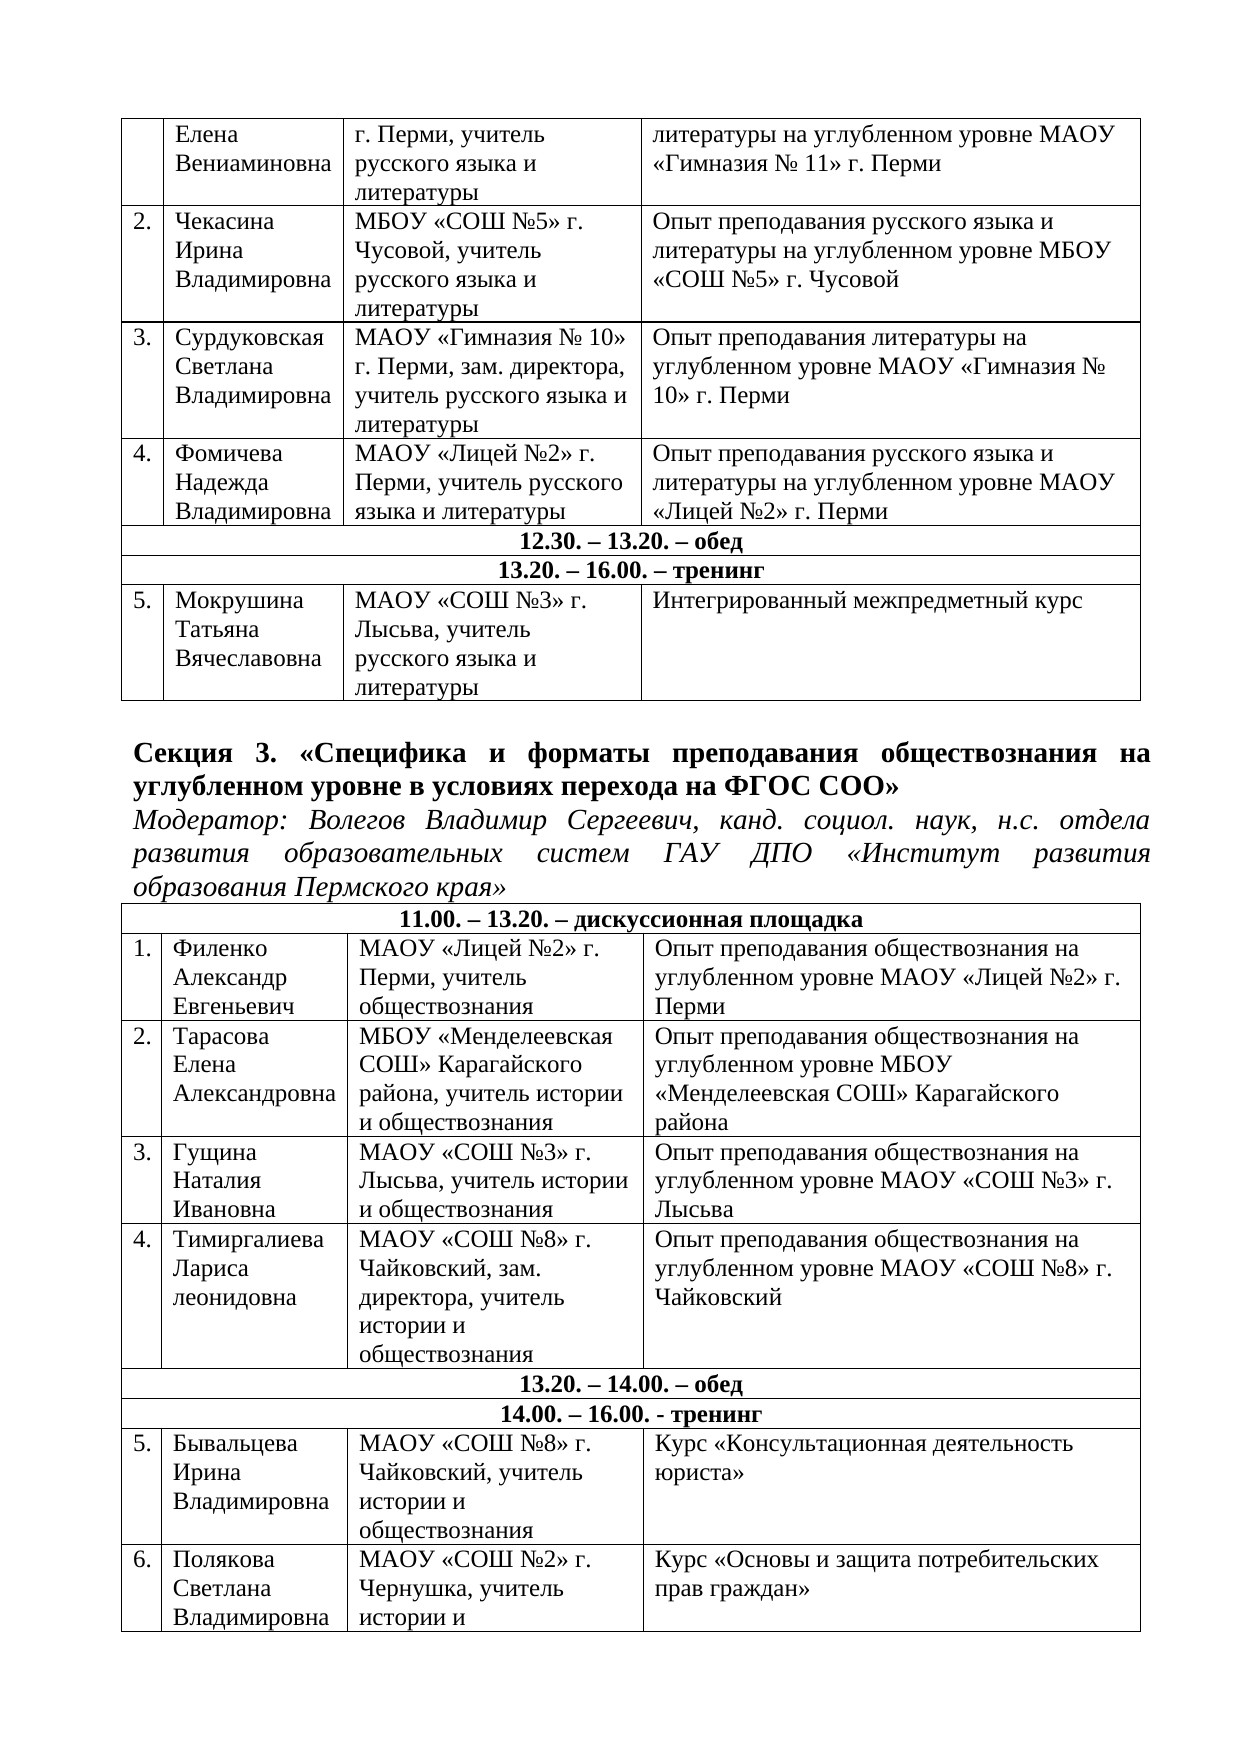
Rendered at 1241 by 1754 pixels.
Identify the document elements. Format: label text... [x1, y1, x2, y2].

table_cell [122, 1429, 161, 1543]
table_cell [122, 323, 163, 437]
table_cell [122, 119, 163, 205]
table_cell Опыт преподавания литературы на углубленном уровне МАОУ «Гимназия № 10» г. Перми [642, 323, 1140, 437]
table_cell МАОУ «СОШ №8» г. Чайковский, зам. директора, учитель истории и обществознания [348, 1224, 643, 1368]
table_cell [122, 1545, 161, 1631]
table_cell МАОУ «Гимназия № 10» г. Перми, зам. директора, учитель русского языка и литературы [344, 323, 641, 437]
table_cell Тарасова Елена Александровна [162, 1021, 347, 1136]
table_cell Мокрушина Татьяна Вячеславовна [164, 585, 343, 700]
table_cell Опыт преподавания русского языка и литературы на углубленном уровне МАОУ «Лицей №2» г. Перми [642, 439, 1140, 525]
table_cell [348, 1545, 643, 1631]
table_cell [122, 206, 163, 321]
table_cell Бывальцева Ирина Владимировна [162, 1429, 347, 1543]
table_cell МАОУ «Лицей №2» г. Перми, учитель русского языка и литературы [344, 439, 641, 525]
table_cell Гущина Наталия Ивановна [162, 1137, 347, 1223]
table_cell Фомичева Надежда Владимировна [164, 439, 343, 525]
table_cell Чекасина Ирина Владимировна [164, 206, 343, 321]
table_cell Курс «Консультационная деятельность юриста» [644, 1429, 1140, 1543]
table_header 11.00. – 13.20. – дискуссионная площадка [122, 904, 1140, 932]
table_cell Опыт преподавания русского языка и литературы на углубленном уровне МБОУ «СОШ №5» г. Чусовой [642, 206, 1140, 321]
table_cell [122, 1137, 161, 1223]
table_cell МАОУ «Лицей №2» г. Перми, учитель обществознания [348, 934, 643, 1020]
table_cell МАОУ «СОШ №8» г. Чайковский, учитель истории и обществознания [348, 1429, 643, 1543]
table_cell [122, 439, 163, 525]
table_cell Опыт преподавания обществознания на углубленном уровне МБОУ «Менделеевская СОШ» Карагайского района [644, 1021, 1140, 1136]
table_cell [344, 119, 641, 205]
table_cell Филенко Александр Евгеньевич [162, 934, 347, 1020]
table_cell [642, 119, 1140, 205]
table_cell [122, 585, 163, 700]
table_cell [122, 1224, 161, 1368]
table_cell Опыт преподавания обществознания на углубленном уровне МАОУ «СОШ №3» г. Лысьва [644, 1137, 1140, 1223]
table_cell Опыт преподавания обществознания на углубленном уровне МАОУ «СОШ №8» г. Чайковский [644, 1224, 1140, 1368]
table_cell Опыт преподавания обществознания на углубленном уровне МАОУ «Лицей №2» г. Перми [644, 934, 1140, 1020]
table_cell Интегрированный межпредметный курс [642, 585, 1140, 700]
table_cell 14.00. – 16.00. - тренинг [122, 1399, 1140, 1427]
text Секция 3. «Специфика и форматы преподавания обществознания на углубленном уровне в условиях перехода на ФГОС СОО» [133, 735, 1152, 802]
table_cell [644, 1545, 1140, 1631]
table_cell [122, 1021, 161, 1136]
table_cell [164, 119, 343, 205]
table_cell 13.20. – 16.00. – тренинг [122, 556, 1140, 584]
table_cell [122, 934, 161, 1020]
table_cell МАОУ «СОШ №3» г. Лысьва, учитель истории и обществознания [348, 1137, 643, 1223]
table_cell МБОУ «Менделеевская СОШ» Карагайского района, учитель истории и обществознания [348, 1021, 643, 1136]
table_cell Сурдуковская Светлана Владимировна [164, 323, 343, 437]
table_cell Тимиргалиева Лариса леонидовна [162, 1224, 347, 1368]
table_cell МБОУ «СОШ №5» г. Чусовой, учитель русского языка и литературы [344, 206, 641, 321]
table_cell 12.30. – 13.20. – обед [122, 526, 1140, 554]
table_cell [162, 1545, 347, 1631]
table_cell 13.20. – 14.00. – обед [122, 1369, 1140, 1398]
text Модератор: Волегов Владимир Сергеевич, канд. социол. наук, н.с. отдела развития образовательных систем ГАУ ДПО «Институт развития образования Пермского края» [133, 802, 1152, 903]
table_cell МАОУ «СОШ №3» г. Лысьва, учитель русского языка и литературы [344, 585, 641, 700]
